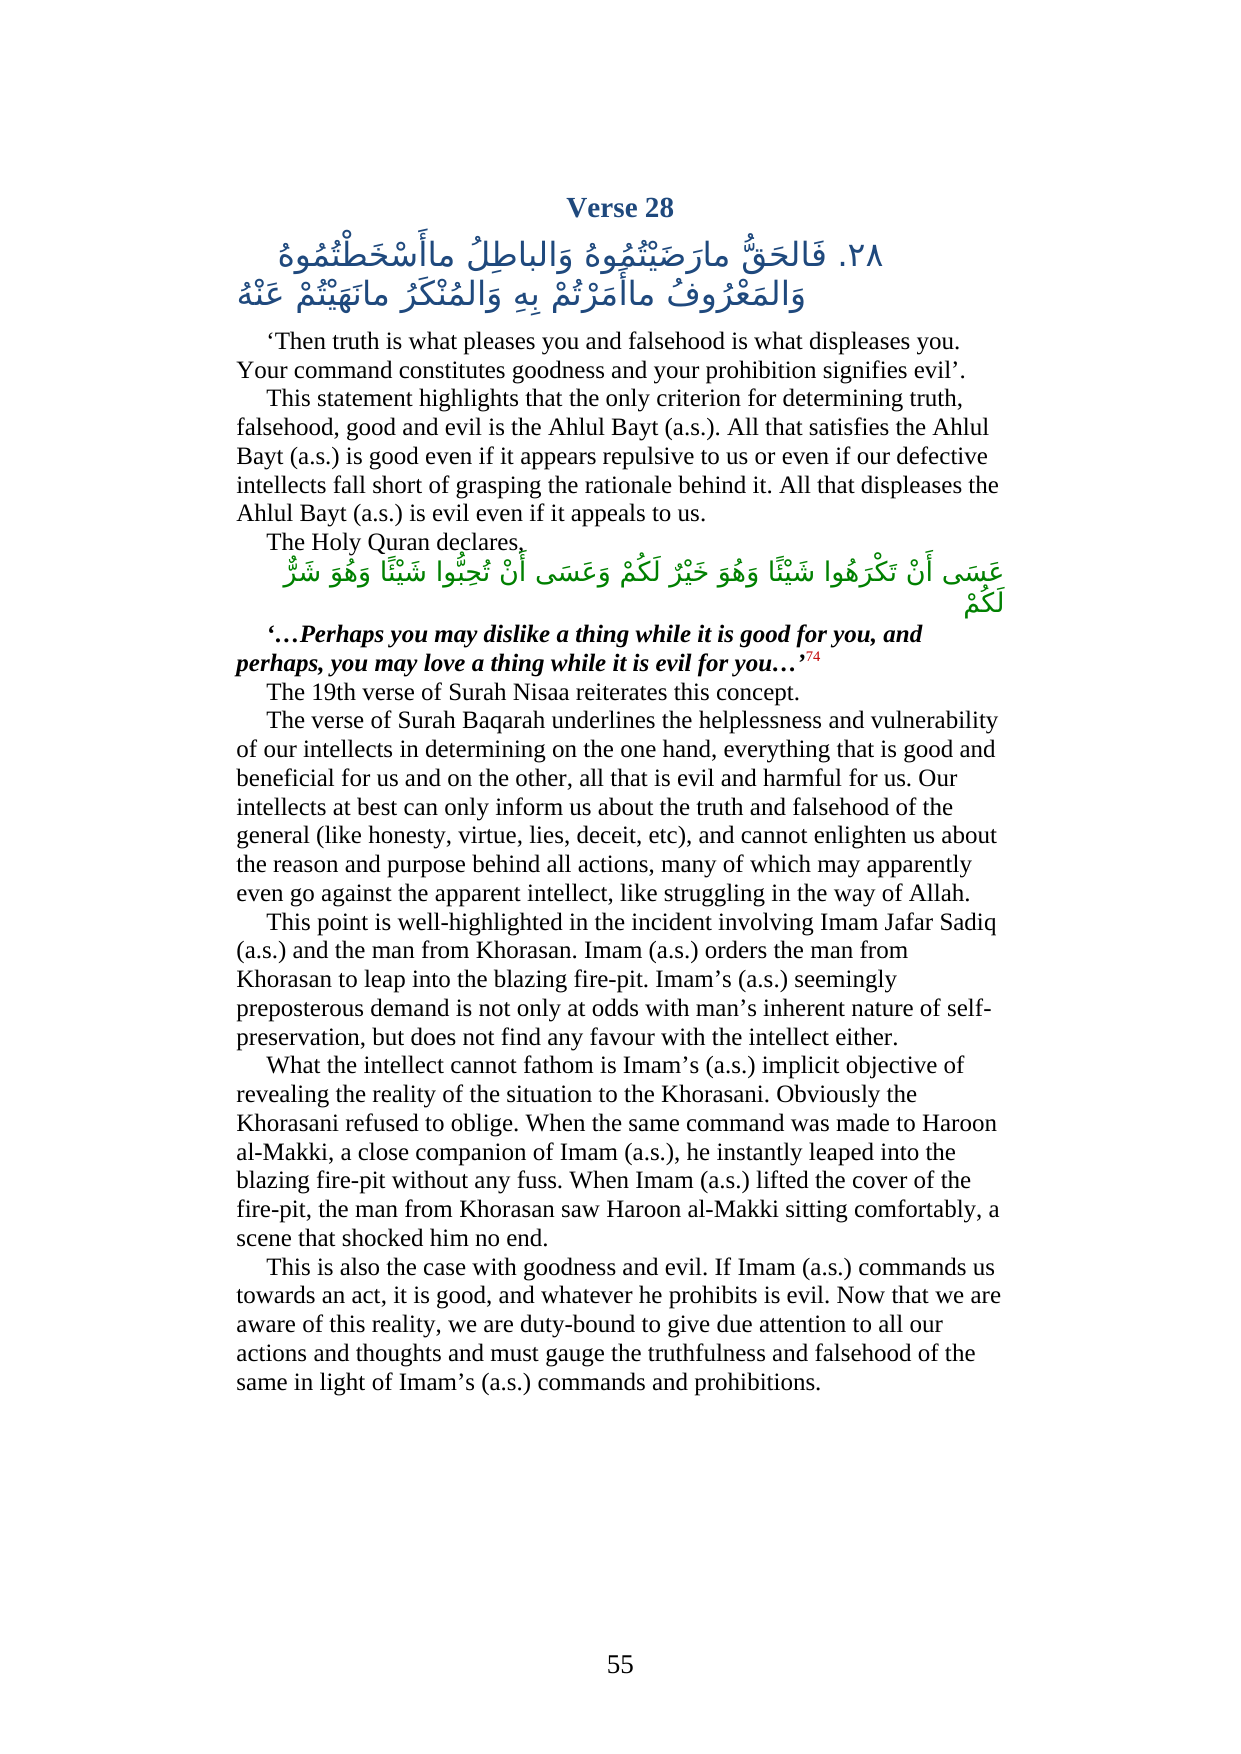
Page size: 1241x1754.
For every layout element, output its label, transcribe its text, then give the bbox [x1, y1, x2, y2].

text The verse of Surah Baqarah underlines the helplessness and vulnerability of our intellects in determining on the one hand, everything that is good and beneficial for us and on the other, all that is evil and harmful for us. Our intellects at best can only inform us about the truth and falsehood of the general (like honesty, virtue, lies, deceit, etc), and cannot enlighten us about the reason and purpose behind all actions, many of which may apparently even go against the apparent intellect, like struggling in the way of Allah. [236, 705, 1004, 907]
text ‘Then truth is what pleases you and falsehood is what displeases you. Your command constitutes goodness and your prohibition signifies evil’. [236, 326, 1004, 383]
text ‘…Perhaps you may dislike a thing while it is good for you, and perhaps, you may love a thing while it is evil for you…’74 [236, 619, 1004, 677]
text عَسَى أَنْ تَكْرَهُوا شَيْئًا وَهُوَ خَيْرٌ لَكُمْ وَعَسَى أَنْ تُحِبُّوا شَيْئًا وَهُوَ شَرٌّ لَكُمْ [236, 556, 1004, 619]
text This point is well-highlighted in the incident involving Imam Jafar Sadiq (a.s.) and the man from Khorasan. Imam (a.s.) orders the man from Khorasan to leap into the blazing fire-pit. Imam’s (a.s.) seemingly preposterous demand is not only at odds with man’s inherent nature of self-preservation, but does not find any favour with the intellect either. [236, 907, 1004, 1050]
text What the intellect cannot fathom is Imam’s (a.s.) implicit objective of revealing the reality of the situation to the Khorasani. Obviously the Khorasani refused to oblige. When the same command was made to Haroon al-Makki, a close companion of Imam (a.s.), he instantly leaped into the blazing fire-pit without any fuss. When Imam (a.s.) lifted the cover of the fire-pit, the man from Khorasan saw Haroon al-Makki sitting comfortably, a scene that shocked him no end. [236, 1050, 1004, 1252]
text This statement highlights that the only criterion for determining truth, falsehood, good and evil is the Ahlul Bayt (a.s.). All that satisfies the Ahlul Bayt (a.s.) is good even if it appears repulsive to us or even if our defective intellects fall short of grasping the rationale behind it. All that displeases the Ahlul Bayt (a.s.) is evil even if it appeals to us. [236, 383, 1004, 527]
subtitle ٢٨. فَالحَقُّ مارَضَيْتُمُوهُ وَالباطِلُ ماأَسْخَطْتُمُوهُ وَالمَعْرُوفُ ماأَمَرْتُمْ بِهِ وَالمُنْكَرُ مانَهَيْتُمْ عَنْهُ [236, 236, 1004, 313]
subtitle Verse 28 [236, 190, 1004, 223]
text The Holy Quran declares, [236, 527, 1004, 556]
text The 19th verse of Surah Nisaa reiterates this concept. [236, 677, 1004, 705]
text This is also the case with goodness and evil. If Imam (a.s.) commands us towards an act, it is good, and whatever he prohibits is evil. Now that we are aware of this reality, we are duty-bound to give due attention to all our actions and thoughts and must gauge the truthfulness and falsehood of the same in light of Imam’s (a.s.) commands and prohibitions. [236, 1252, 1004, 1395]
